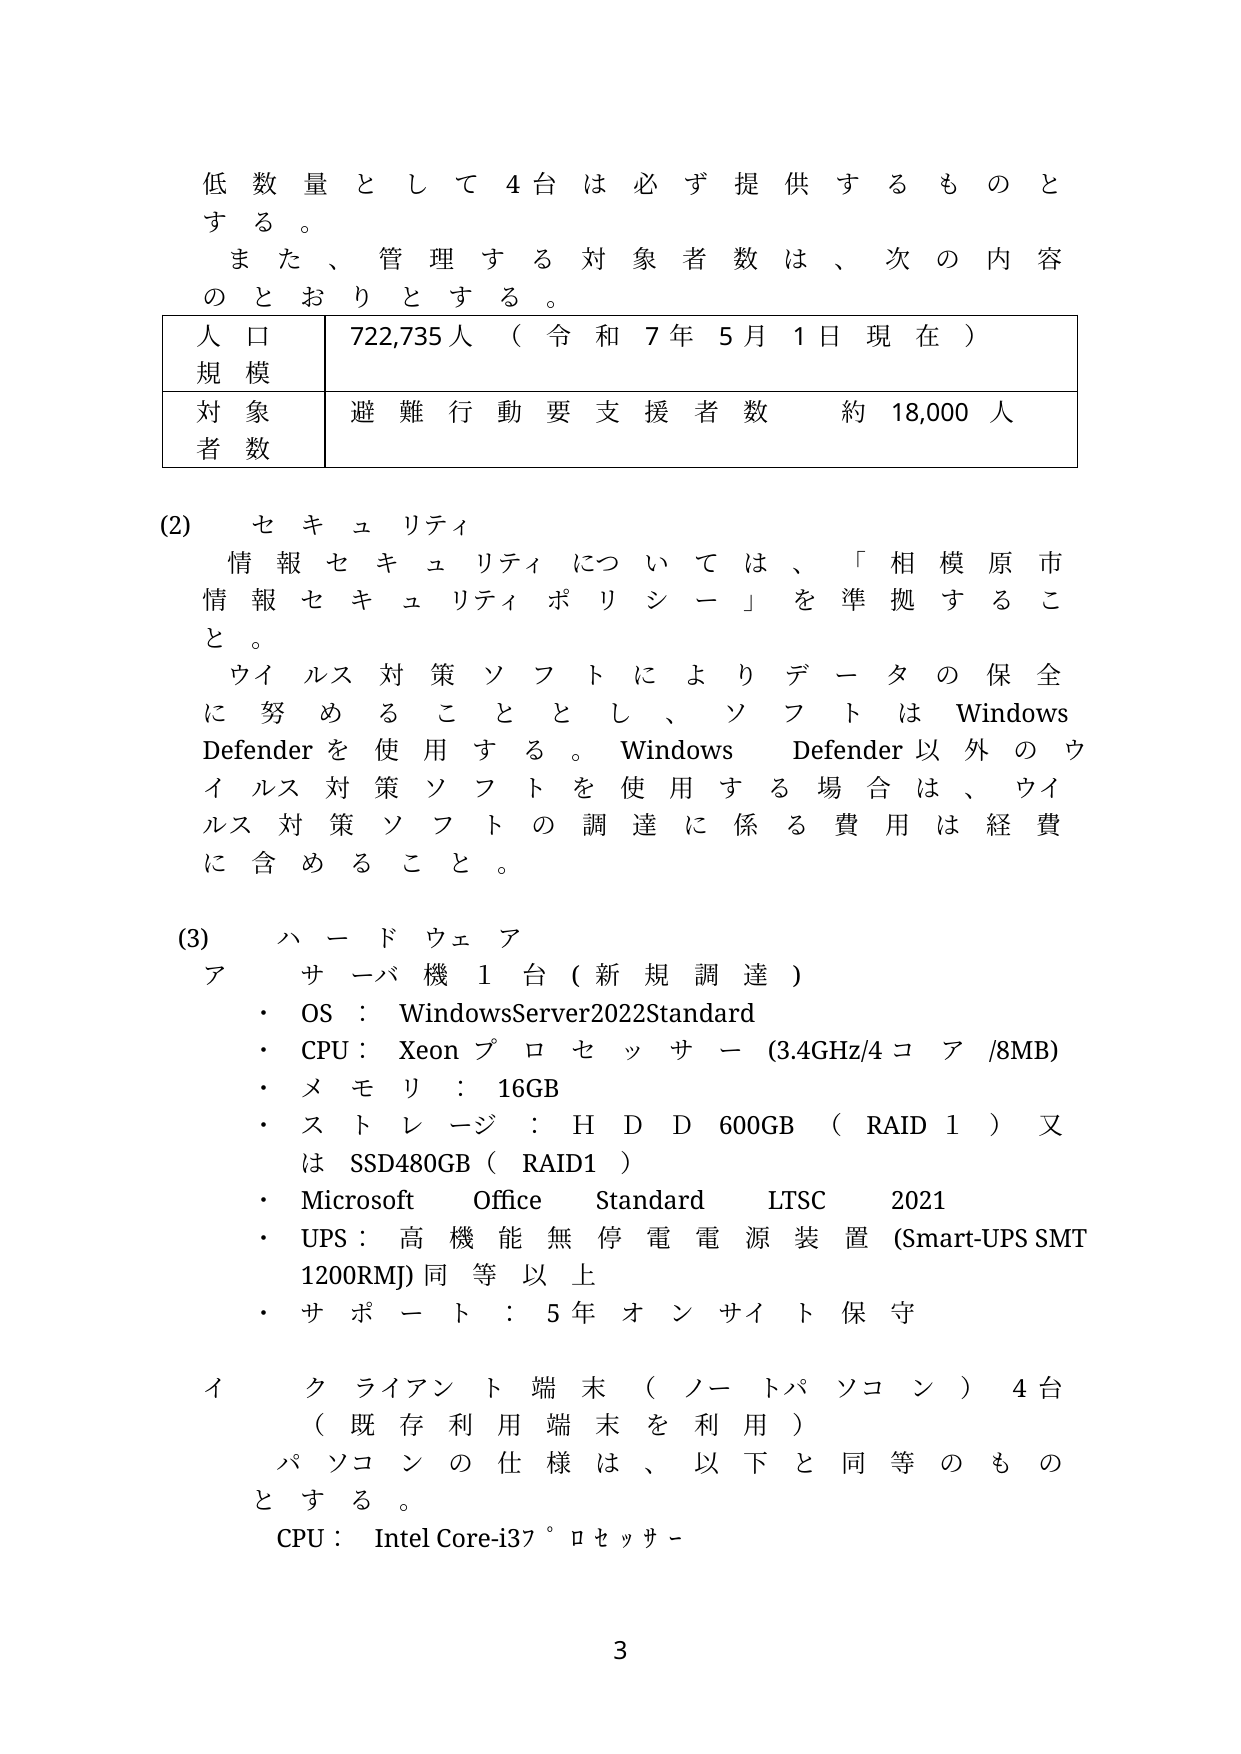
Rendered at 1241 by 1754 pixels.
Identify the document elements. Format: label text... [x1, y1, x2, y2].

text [153, 164, 1087, 239]
text また、管理する対象者数は、次の内容のとおりとする。 [202, 239, 1087, 314]
text ・CPU：Xeon プロセッサー(3.4GHz/4コア/8MB) [227, 1030, 1087, 1068]
text ・OS：WindowsServer2022Standard [227, 993, 1087, 1030]
text ・ストレージ：ＨＤＤ600GB（RAID１）又はSSD480GB（RAID1） [227, 1105, 1087, 1180]
text 情報セキュリティについては、「相模原市情報セキュリティポリシー」を準拠すること。 [202, 543, 1087, 655]
text ア サーバ機１台(新規調達) [202, 955, 1087, 993]
text ウイルス対策ソフトによりデータの保全に努めることとし、ソフトはWindows Defender を使用する。Windows Defender 以外のウイルス対策ソフトを使用する場合は、ウイルス対策ソフトの調達に係る費用は経費に含めること。 [202, 655, 1087, 880]
text ・メモリ：16GB [227, 1068, 1087, 1105]
text ・Microsoft Office Standard LTSC 2021 [227, 1180, 1087, 1218]
table_cell 避難行動要支援者数 約18,000人 [326, 392, 1077, 467]
text (2) セキュリティ [153, 505, 1087, 543]
text ・サポート：5年オンサイト保守 [227, 1293, 1087, 1330]
table_cell 対象者数 [163, 392, 324, 467]
table_header 人口規模 [163, 316, 324, 391]
text (3) ハードウェア [165, 918, 1087, 955]
table_header 722,735人（令和7年5月1日現在） [326, 316, 1077, 391]
text CPU：Intel Core-i3ﾌﾟﾛｾｯｻｰ [227, 1518, 1087, 1555]
text パソコンの仕様は、以下と同等のものとする。 [227, 1443, 1087, 1518]
text イ クライアント端末（ノートパソコン）4台（既存利用端末を利用） [202, 1368, 1087, 1443]
text ・UPS：高機能無停電電源装置(Smart-UPS SMT 1200RMJ) 同等以上 [227, 1218, 1087, 1293]
